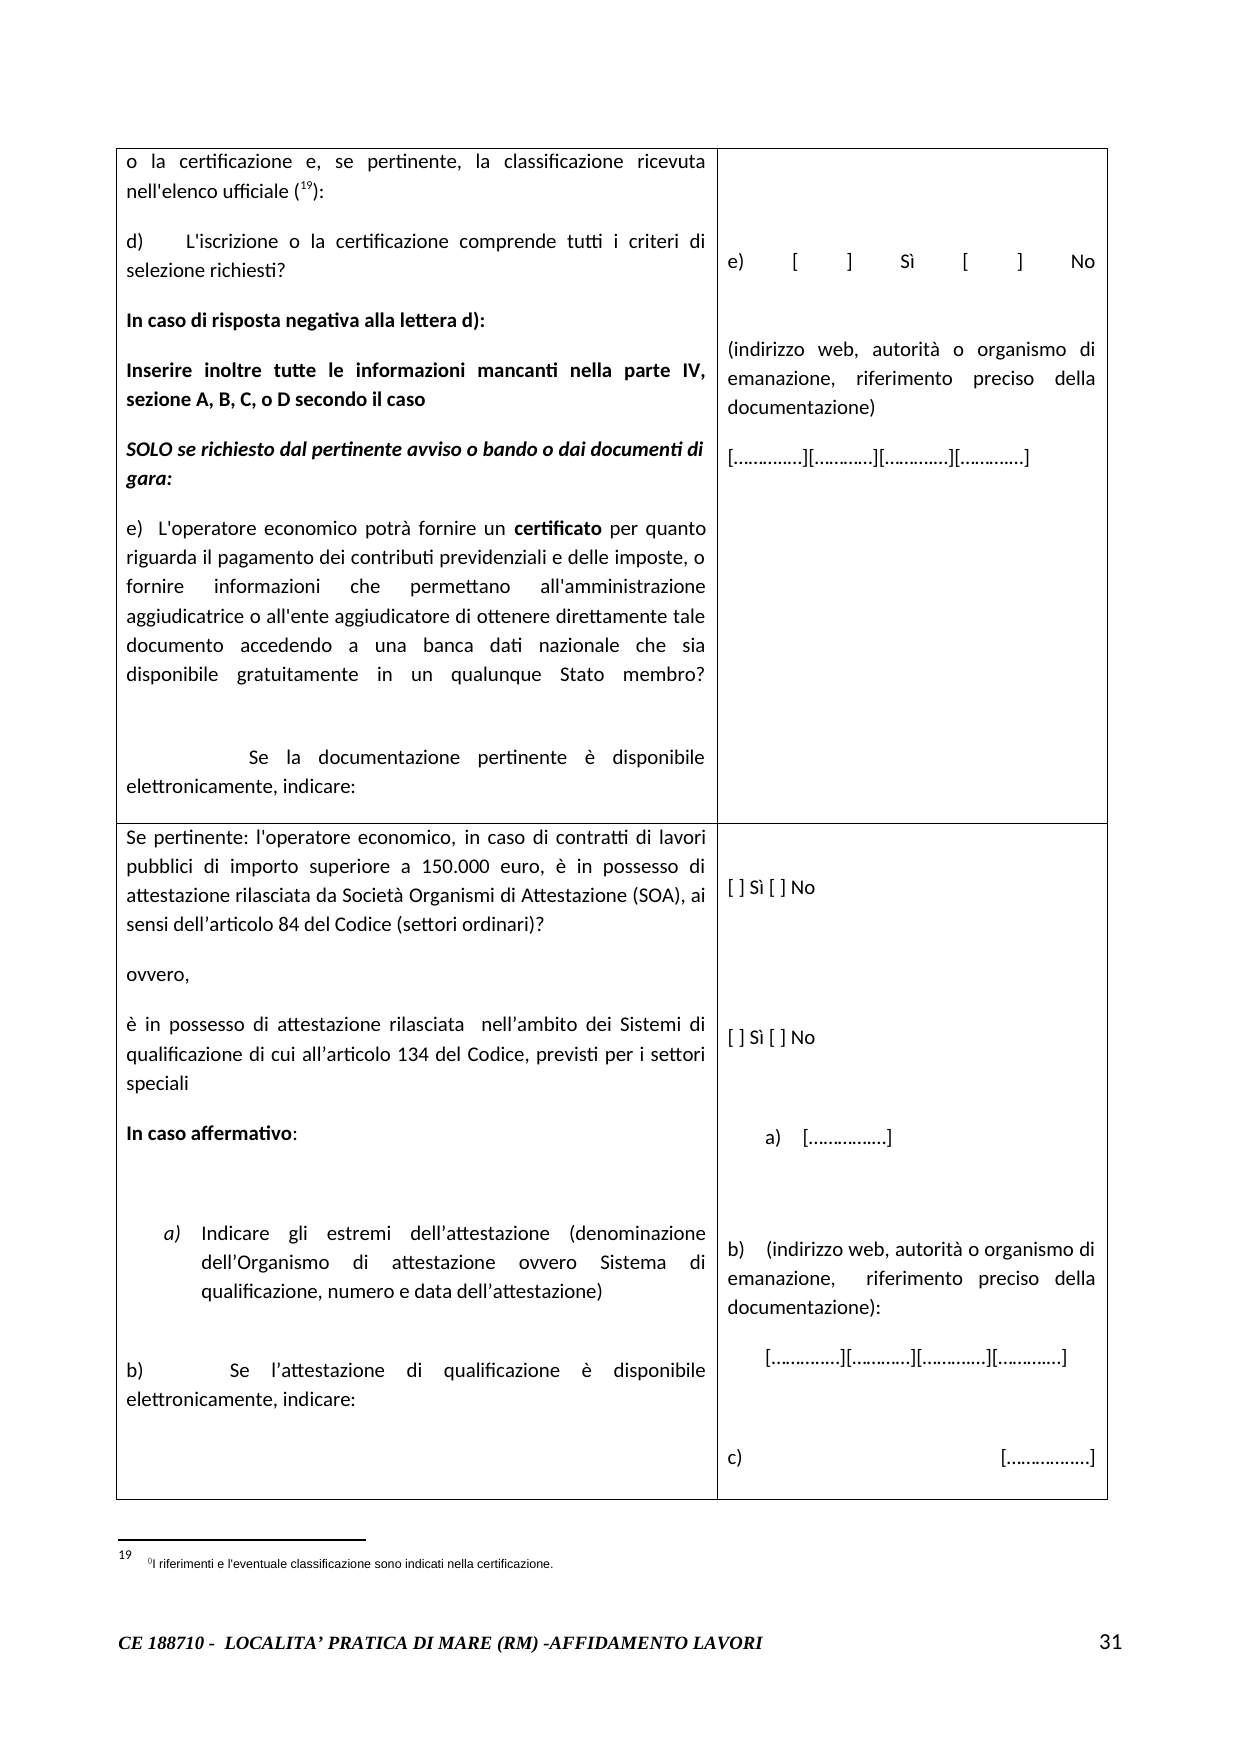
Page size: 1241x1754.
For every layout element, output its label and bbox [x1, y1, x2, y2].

table_cell [718, 149, 1107, 823]
table_cell [117, 824, 717, 1499]
table_cell [117, 149, 717, 823]
table_cell [718, 824, 1107, 1499]
